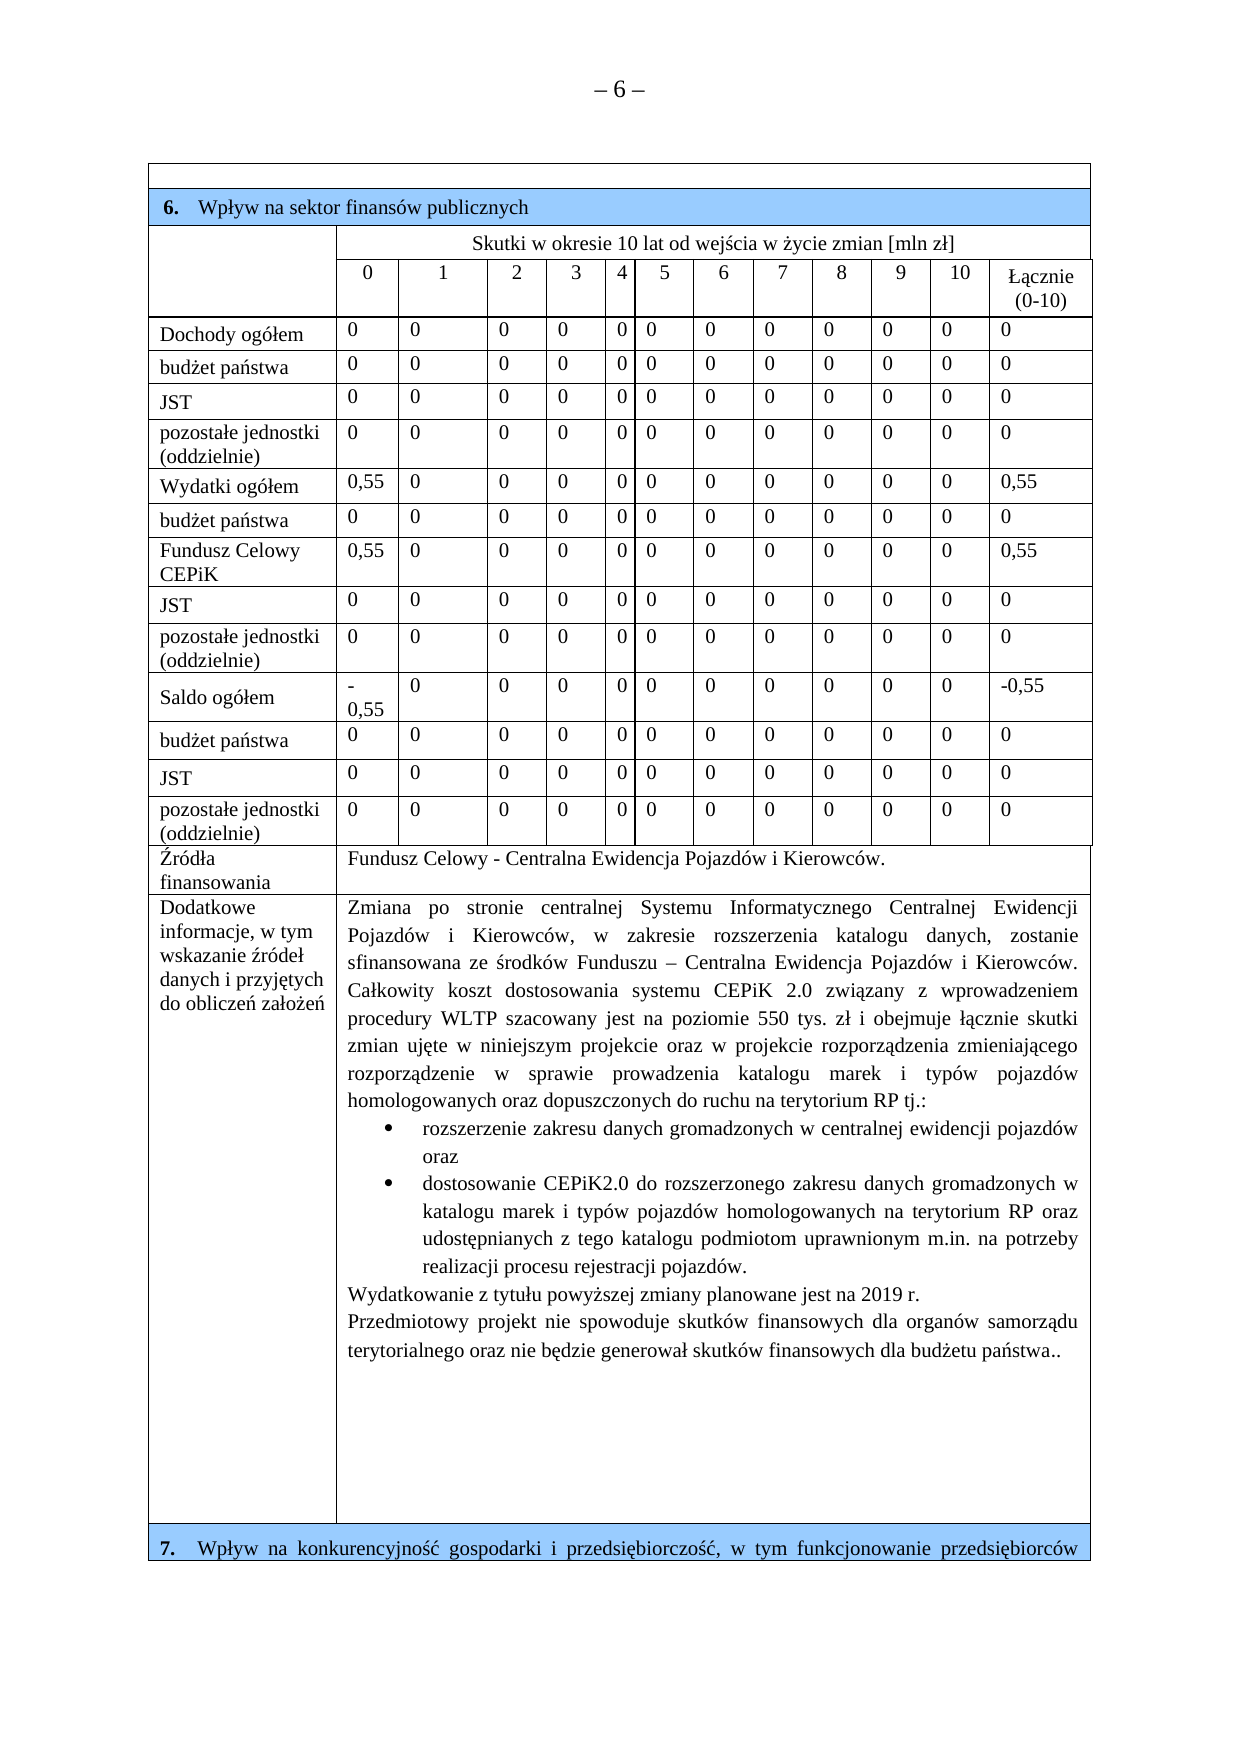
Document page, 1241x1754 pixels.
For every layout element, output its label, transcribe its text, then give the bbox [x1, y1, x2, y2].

table_cell 0 [606, 722, 634, 758]
table_cell pozostałe jednostki (oddzielnie) [149, 797, 336, 845]
table_cell 0 [872, 420, 930, 468]
table_cell 0 [694, 351, 753, 383]
table_cell 0 [636, 318, 693, 350]
table_cell 0 [813, 624, 871, 672]
table_cell [149, 226, 336, 316]
table_cell 0 [754, 587, 812, 623]
table_cell 0 [337, 797, 398, 845]
table_cell pozostałe jednostki (oddzielnie) [149, 420, 336, 468]
table_cell 0 [872, 384, 930, 419]
table_cell 0 [931, 722, 989, 758]
table_cell 0 [606, 760, 634, 796]
table_cell 9 [872, 260, 930, 316]
table_cell 0 [399, 673, 487, 721]
table_cell 0 [990, 722, 1092, 758]
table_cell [149, 1524, 1090, 1560]
table_cell budżet państwa [149, 351, 336, 383]
table_cell 0 [990, 384, 1092, 419]
table_cell 0 [399, 504, 487, 537]
table_cell 0 [990, 797, 1092, 845]
table_cell 0 [931, 797, 989, 845]
table_cell Fundusz Celowy - Centralna Ewidencja Pojazdów i Kierowców. [337, 846, 1090, 894]
table_cell 0 [337, 351, 398, 383]
table_cell 0 [813, 469, 871, 503]
table_cell 0 [813, 587, 871, 623]
table_cell 0 [399, 351, 487, 383]
table_cell 0 [547, 504, 605, 537]
table_cell 0 [337, 624, 398, 672]
table_cell Łącznie (0-10) [990, 260, 1092, 316]
table_cell 0 [694, 797, 753, 845]
table_cell 0 [488, 469, 546, 503]
table_cell 0 [488, 673, 546, 721]
table_cell Zmiana po stronie centralnej Systemu Informatycznego Centralnej Ewidencji Pojazdów i Kierowców, w zakresie rozszerzenia katalogu danych, zostanie sfinansowana ze środków Funduszu – Centralna Ewidencja Pojazdów i Kierowców. Całkowity koszt dostosowania systemu CEPiK 2.0 związany z wprowadzeniem procedury WLTP szacowany jest na poziomie 550 tys. zł i obejmuje łącznie skutki zmian ujęte w niniejszym projekcie oraz w projekcie rozporządzenia zmieniającego rozporządzenie w sprawie prowadzenia katalogu marek i typów pojazdów homologowanych oraz dopuszczonych do ruchu na terytorium RP tj.: rozszerzenie zakresu danych gromadzonych w centralnej ewidencji pojazdów oraz dostosowanie CEPiK2.0 do rozszerzonego zakresu danych gromadzonych w katalogu marek i typów pojazdów homologowanych na terytorium RP oraz udostępnianych z tego katalogu podmiotom uprawnionym m.in. na potrzeby realizacji procesu rejestracji pojazdów. Wydatkowanie z tytułu powyższej zmiany planowane jest na 2019 r. Przedmiotowy projekt nie spowoduje skutków finansowych dla organów samorządu terytorialnego oraz nie będzie generował skutków finansowych dla budżetu państwa.. [337, 895, 1090, 1522]
table_cell 0 [399, 318, 487, 350]
table_cell 0 [488, 420, 546, 468]
table_cell 0 [399, 420, 487, 468]
table_cell 0 [399, 722, 487, 758]
table_cell 0 [694, 384, 753, 419]
table_cell 4 [606, 260, 634, 316]
table_cell 0 [337, 504, 398, 537]
table_cell 6 [694, 260, 753, 316]
table_cell 0 [488, 351, 546, 383]
table_cell 0 [754, 384, 812, 419]
table_cell 0 [694, 318, 753, 350]
table_cell 0 [399, 538, 487, 586]
table_cell 0 [813, 538, 871, 586]
table_cell 0 [931, 760, 989, 796]
table_cell 0 [990, 318, 1092, 350]
table_cell 0 [636, 538, 693, 586]
table_cell 0 [547, 587, 605, 623]
table_cell 0 [754, 673, 812, 721]
table_cell 0 [606, 624, 634, 672]
table_cell Źródła finansowania [149, 846, 336, 894]
table_cell Wydatki ogółem [149, 469, 336, 503]
table_cell Dochody ogółem [149, 318, 336, 350]
table_cell 0 [931, 384, 989, 419]
table_cell 0 [547, 384, 605, 419]
table_cell 0 [754, 624, 812, 672]
table_cell 0 [754, 318, 812, 350]
table_cell 0 [636, 469, 693, 503]
table_cell 0 [399, 797, 487, 845]
table_cell 0 [606, 469, 634, 503]
table_cell 10 [931, 260, 989, 316]
table_cell 0 [813, 673, 871, 721]
table_cell 0 [547, 420, 605, 468]
table_cell 0 [636, 504, 693, 537]
table_cell 0 [337, 722, 398, 758]
table_cell 0 [754, 538, 812, 586]
table_cell 0 [872, 504, 930, 537]
table_cell 0 [488, 384, 546, 419]
table_cell 0 [636, 760, 693, 796]
table_cell 0 [872, 673, 930, 721]
table_cell 8 [813, 260, 871, 316]
table_cell 3 [547, 260, 605, 316]
table_cell 0 [547, 673, 605, 721]
table_cell 0 [931, 624, 989, 672]
table_cell Dodatkowe informacje, w tym wskazanie źródeł danych i przyjętych do obliczeń założeń [149, 895, 336, 1522]
table_cell 0 [606, 673, 634, 721]
table_cell 0 [337, 384, 398, 419]
table_cell 0 [636, 722, 693, 758]
table_cell 0 [813, 351, 871, 383]
table_cell 0 [813, 760, 871, 796]
table_cell 0,55 [337, 469, 398, 503]
table_cell 0 [694, 538, 753, 586]
table_cell JST [149, 760, 336, 796]
table_cell 0 [488, 760, 546, 796]
table_cell 0 [547, 722, 605, 758]
table_cell 0 [813, 797, 871, 845]
table_cell 0 [636, 587, 693, 623]
table_cell 0 [694, 624, 753, 672]
table_cell 0 [990, 587, 1092, 623]
table_cell 0 [606, 420, 634, 468]
table_cell 0 [872, 538, 930, 586]
table_cell 0,55 [990, 538, 1092, 586]
table_cell 0 [931, 673, 989, 721]
table_cell 0 [990, 504, 1092, 537]
table_cell 0 [754, 351, 812, 383]
table_cell 0 [399, 624, 487, 672]
table_cell 0 [931, 538, 989, 586]
table_cell 0 [754, 722, 812, 758]
table_cell 0 [872, 351, 930, 383]
table_cell 0 [813, 504, 871, 537]
table_cell 0 [636, 351, 693, 383]
table_cell 0 [931, 469, 989, 503]
table_cell 0 [872, 624, 930, 672]
table_cell 0 [606, 351, 634, 383]
table_cell 7 [754, 260, 812, 316]
table_cell 0 [636, 797, 693, 845]
table_cell 0 [636, 673, 693, 721]
table_cell 0 [337, 420, 398, 468]
table_cell 0 [399, 587, 487, 623]
table_cell 0 [872, 318, 930, 350]
table_cell 0 [636, 420, 693, 468]
table_cell JST [149, 587, 336, 623]
table_cell Fundusz Celowy CEPiK [149, 538, 336, 586]
table_cell 0 [990, 760, 1092, 796]
table_cell 0 [337, 318, 398, 350]
table_cell 0 [337, 260, 398, 316]
table_cell 0 [488, 318, 546, 350]
table_cell 0 [547, 469, 605, 503]
table_cell 0 [399, 384, 487, 419]
table_cell 0 [872, 797, 930, 845]
table_cell pozostałe jednostki (oddzielnie) [149, 624, 336, 672]
table_cell 2 [488, 260, 546, 316]
table_cell 0 [694, 760, 753, 796]
table_cell 0 [754, 797, 812, 845]
table_cell 0 [694, 469, 753, 503]
table_cell 0 [813, 722, 871, 758]
table_cell 0 [931, 420, 989, 468]
table_cell JST [149, 384, 336, 419]
table_cell 0 [606, 538, 634, 586]
table_cell 0 [606, 384, 634, 419]
table_cell 0 [488, 624, 546, 672]
table_cell 0 [813, 384, 871, 419]
table_cell -0,55 [990, 673, 1092, 721]
table_cell 0 [813, 420, 871, 468]
table_cell 0 [547, 351, 605, 383]
table_cell 0 [754, 760, 812, 796]
table_cell 0 [990, 624, 1092, 672]
table_cell 0 [694, 420, 753, 468]
table_cell 0 [754, 504, 812, 537]
table_cell 0 [606, 587, 634, 623]
table_cell 0 [547, 538, 605, 586]
table_cell 0 [694, 673, 753, 721]
table_cell 0 [990, 351, 1092, 383]
table_cell 0 [606, 797, 634, 845]
table_cell 5 [636, 260, 693, 316]
table_cell Wpływ na sektor finansów publicznych [149, 189, 1090, 225]
table_cell 1 [399, 260, 487, 316]
table_cell 0 [931, 318, 989, 350]
table_cell 0 [488, 722, 546, 758]
table_cell 0 [547, 797, 605, 845]
table_cell 0 [931, 504, 989, 537]
table_cell 0 [547, 624, 605, 672]
table_cell 0 [872, 469, 930, 503]
table_cell 0 [399, 760, 487, 796]
table_cell 0 [931, 587, 989, 623]
table_cell 0 [931, 351, 989, 383]
table_cell 0 [488, 587, 546, 623]
table_cell 0 [488, 504, 546, 537]
table_cell 0 [547, 760, 605, 796]
table_cell 0 [813, 318, 871, 350]
table_cell 0 [337, 587, 398, 623]
table_cell 0,55 [337, 538, 398, 586]
table_cell 0 [488, 797, 546, 845]
table_cell 0 [694, 722, 753, 758]
table_cell Saldo ogółem [149, 673, 336, 721]
table_cell budżet państwa [149, 504, 336, 537]
table_cell 0 [872, 760, 930, 796]
table_cell 0 [337, 760, 398, 796]
table_cell 0 [606, 504, 634, 537]
table_cell 0,55 [990, 469, 1092, 503]
table_cell 0 [636, 624, 693, 672]
table_cell 0 [488, 538, 546, 586]
table_cell -0,55 [337, 673, 398, 721]
table_cell 0 [694, 504, 753, 537]
table_cell 0 [872, 587, 930, 623]
table_cell 0 [636, 384, 693, 419]
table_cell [149, 164, 1090, 188]
table_cell 0 [754, 469, 812, 503]
table_cell 0 [694, 587, 753, 623]
table_cell 0 [547, 318, 605, 350]
table_cell 0 [754, 420, 812, 468]
table_cell 0 [872, 722, 930, 758]
table_cell Skutki w okresie 10 lat od wejścia w życie zmian [mln zł] [337, 226, 1090, 259]
table_cell budżet państwa [149, 722, 336, 758]
table_cell 0 [399, 469, 487, 503]
table_cell 0 [606, 318, 634, 350]
table_cell 0 [990, 420, 1092, 468]
